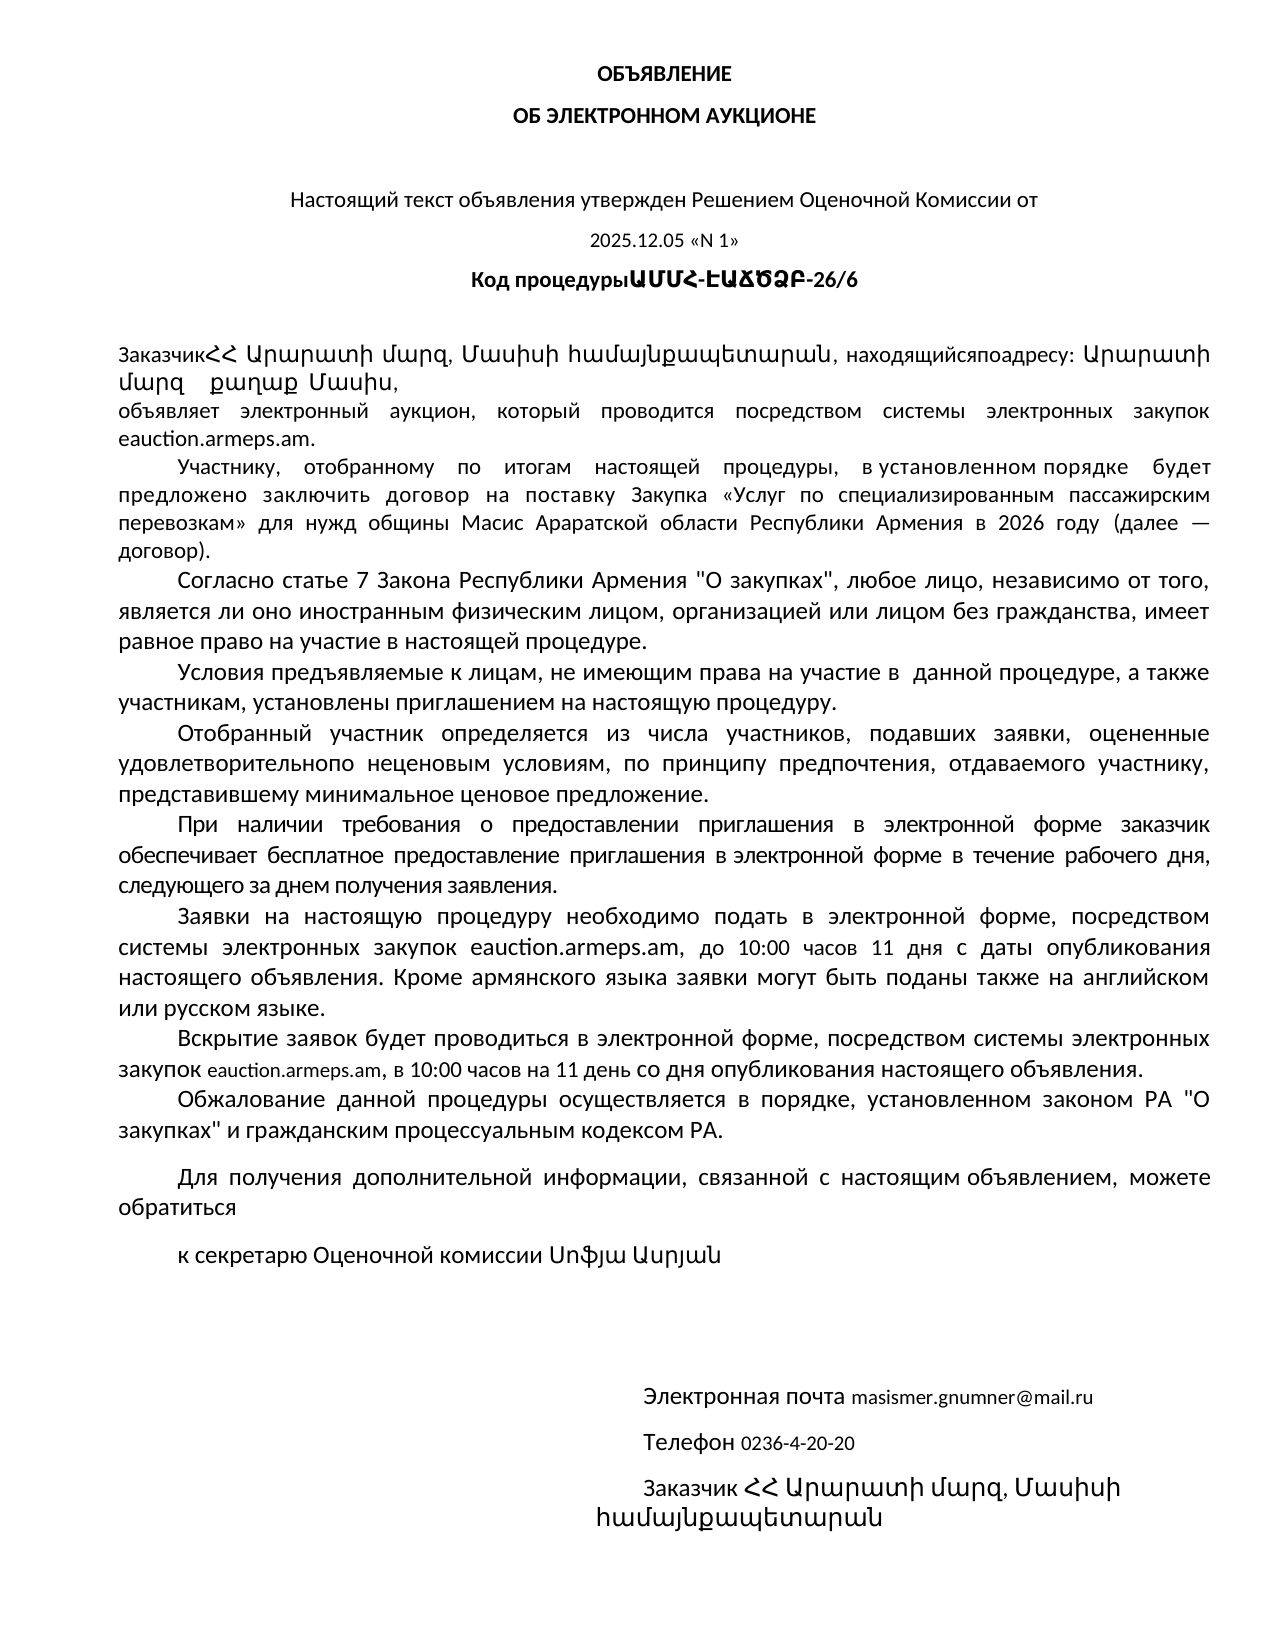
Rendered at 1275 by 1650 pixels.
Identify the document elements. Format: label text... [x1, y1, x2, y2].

text Отобранный участник определяется из числа участников, подавших заявки, оцененные удовлетворительнопо неценовым условиям, по принципу предпочтения, отдаваемого участнику, представившему минимальное ценовое предложение. [118, 717, 1211, 809]
text Настоящий текст объявления утвержден Решением Оценочной Комиссии от [118, 185, 1211, 213]
text ЗаказчикՀՀ Արարատի մարզ, Մասիսի համայնքապետարան, находящийсяпоадресу: Արարատի մարզ քաղաք Մասիս, [118, 340, 1211, 396]
text Электронная почта masismer.gnumner@mail.ru [643, 1380, 1211, 1411]
text Для получения дополнительной информации, связанной с настоящим объявлением, можете обратиться [118, 1161, 1211, 1222]
text Код процедурыԱՄՄՀ-ԷԱՃԾՁԲ-26/6 [118, 265, 1211, 293]
text к секретарю Оценочной комиссии Սոֆյա Ասրյան [118, 1239, 1211, 1269]
text ОБЪЯВЛЕНИЕ [118, 59, 1211, 87]
text 2025.12.05 «N 1» [118, 227, 1211, 252]
text Телефон 0236-4-20-20 [643, 1426, 1211, 1457]
text Условия предъявляемые к лицам, не имеющим права на участие в данной процедуре, а также участникам, установлены приглашением на настоящую процедуру. [118, 656, 1211, 717]
text Заявки на настоящую процедуру необходимо подать в электронной форме, посредством системы электронных закупок eauction.armeps.am, до 10:00 часов 11 дня с даты опубликования настоящего объявления. Кроме армянского языка заявки могут быть поданы также на английском или русском языке. [118, 900, 1211, 1022]
text Согласно статье 7 Закона Республики Армения "О закупках", любое лицо, независимо от того, является ли оно иностранным физическим лицом, организацией или лицом без гражданства, имеет равное право на участие в настоящей процедуре. [118, 564, 1211, 656]
text ОБ ЭЛЕКТРОННОМ АУКЦИОНЕ [118, 101, 1211, 129]
text Заказчик ՀՀ Արարատի մարզ, Մասիսի համայնքապետարան [595, 1472, 1211, 1533]
text Участнику, отобранному по итогам настоящей процедуры, в установленном порядке будет предложено заключить договор на поставку Закупка «Услуг по специализированным пассажирским перевозкам» для нужд общины Масис Араратской области Республики Армения в 2026 году (далее — договор). [118, 452, 1211, 564]
text Обжалование данной процедуры осуществляется в порядке, установленном законом РА "О закупках" и гражданским процессуальным кодексом РА. [118, 1083, 1211, 1144]
text Вскрытие заявок будет проводиться в электронной форме, посредством системы электронных закупок eauction.armeps.am, в 10:00 часов на 11 день со дня опубликования настоящего объявления. [118, 1022, 1211, 1083]
text При наличии требования о предоставлении приглашения в электронной форме заказчик обеспечивает бесплатное предоставление приглашения в электронной форме в течение рабочего дня, следующего за днем получения заявления. [118, 809, 1211, 900]
text объявляет электронный аукцион, который проводится посредством системы электронных закупок eauction.armeps.am. [118, 396, 1211, 452]
